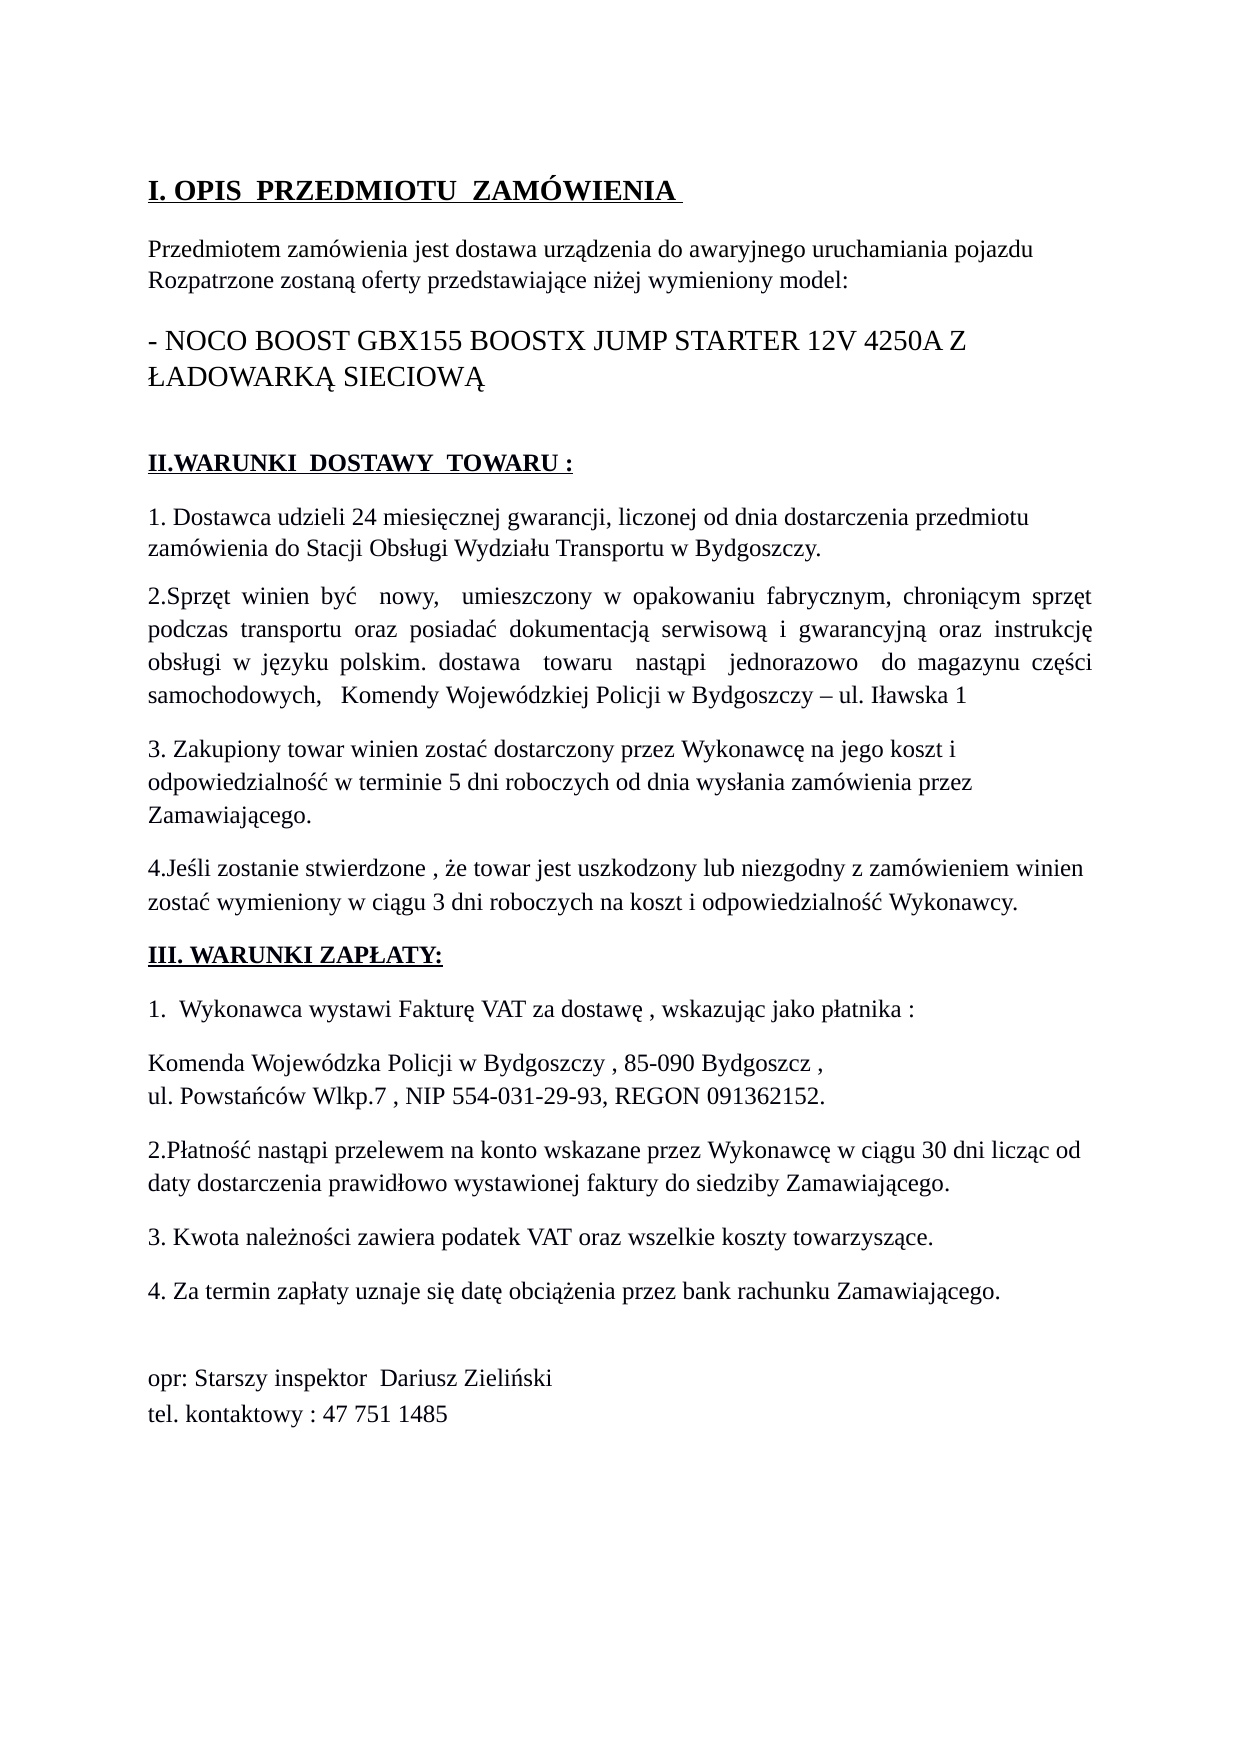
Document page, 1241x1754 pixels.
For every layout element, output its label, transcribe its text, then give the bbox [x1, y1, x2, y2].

text 4.Jeśli zostanie stwierdzone , że towar jest uszkodzony lub niezgodny z zamówieniem winien zostać wymieniony w ciągu 3 dni roboczych na koszt i odpowiedzialność Wykonawcy. [148, 853, 1093, 915]
text 3. Zakupiony towar winien zostać dostarczony przez Wykonawcę na jego koszt i odpowiedzialność w terminie 5 dni roboczych od dnia wysłania zamówienia przez Zamawiającego. [148, 734, 1093, 828]
text 1. Dostawca udzieli 24 miesięcznej gwarancji, liczonej od dnia dostarczenia przedmiotu zamówienia do Stacji Obsługi Wydziału Transportu w Bydgoszczy. [148, 502, 1093, 562]
text 2.Płatność nastąpi przelewem na konto wskazane przez Wykonawcę w ciągu 30 dni licząc od daty dostarczenia prawidłowo wystawionej faktury do siedziby Zamawiającego. [148, 1135, 1093, 1197]
text 3. Kwota należności zawiera podatek VAT oraz wszelkie koszty towarzyszące. [148, 1222, 1093, 1251]
text Komenda Wojewódzka Policji w Bydgoszczy , 85-090 Bydgoszcz , ul. Powstańców Wlkp.7 , NIP 554-031-29-93, REGON 091362152. [148, 1048, 1093, 1110]
text tel. kontaktowy : 47 751 1485 [148, 1399, 1093, 1427]
text 4. Za termin zapłaty uznaje się datę obciążenia przez bank rachunku Zamawiającego. [148, 1276, 1093, 1304]
subtitle I. OPIS PRZEDMIOTU ZAMÓWIENIA [148, 173, 1093, 206]
text Rozpatrzone zostaną oferty przedstawiające niżej wymieniony model: [148, 265, 1093, 293]
text III. WARUNKI ZAPŁATY: [148, 940, 1093, 969]
subtitle - NOCO BOOST GBX155 BOOSTX JUMP STARTER 12V 4250A Z ŁADOWARKĄ SIECIOWĄ [148, 323, 1093, 392]
text opr: Starszy inspektor Dariusz Zieliński [148, 1363, 1093, 1391]
text II.WARUNKI DOSTAWY TOWARU : [148, 448, 1093, 477]
subtitle Przedmiotem zamówienia jest dostawa urządzenia do awaryjnego uruchamiania pojazdu [148, 234, 1093, 262]
text 1. Wykonawca wystawi Fakturę VAT za dostawę , wskazując jako płatnika : [148, 994, 1093, 1023]
text 2.Sprzęt winien być nowy, umieszczony w opakowaniu fabrycznym, chroniącym sprzęt podczas transportu oraz posiadać dokumentacją serwisową i gwarancyjną oraz instrukcję obsługi w języku polskim. dostawa towaru nastąpi jednorazowo do magazynu części samochodowych, Komendy Wojewódzkiej Policji w Bydgoszczy – ul. Iławska 1 [148, 581, 1093, 708]
